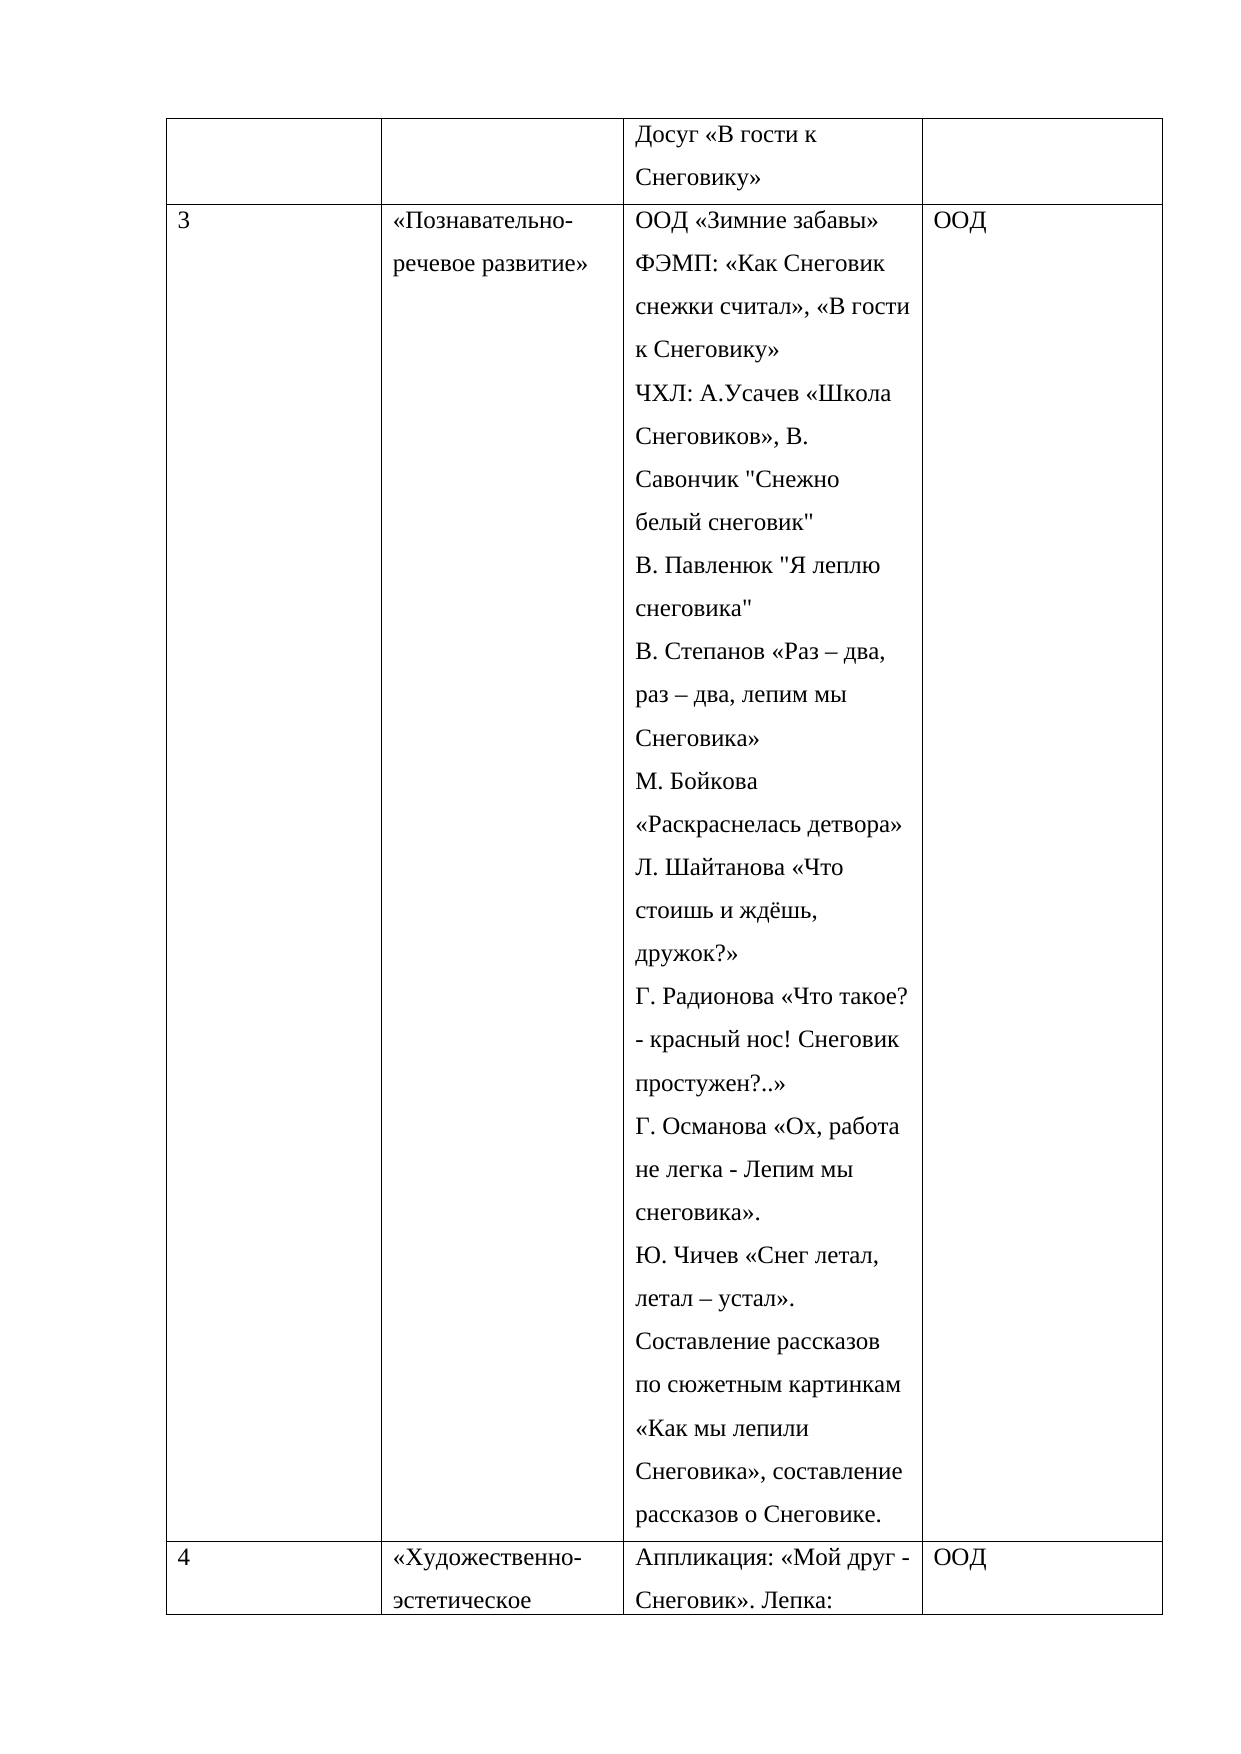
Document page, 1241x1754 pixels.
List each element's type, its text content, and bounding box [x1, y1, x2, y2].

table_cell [624, 119, 922, 204]
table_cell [382, 1542, 623, 1614]
table_cell 3 [167, 205, 381, 1541]
table_cell ООД [923, 1542, 1162, 1614]
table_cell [624, 1542, 922, 1614]
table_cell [382, 119, 623, 204]
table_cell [923, 119, 1162, 204]
table_cell «Познавательно-речевое развитие» [382, 205, 623, 1541]
table_cell 4 [167, 1542, 381, 1614]
table_cell 2 [167, 119, 381, 204]
table_cell ООД «Зимние забавы» ФЭМП: «Как Снеговик снежки считал», «В гости к Снеговику» ЧХЛ: А.Усачев «Школа Снеговиков», В. Савончик "Снежно белый снеговик" В. Павленюк "Я леплю снеговика" В. Степанов «Раз – два, раз – два, лепим мы Снеговика» М. Бойкова «Раскраснелась детвора» Л. Шайтанова «Что стоишь и ждёшь, дружок?» Г. Радионова «Что такое? - красный нос! Снеговик простужен?..» Г. Османова «Ох, работа не легка - Лепим мы снеговика». Ю. Чичев «Снег летал, летал – устал». Составление рассказов по сюжетным картинкам «Как мы лепили Снеговика», составление рассказов о Снеговике. [624, 205, 922, 1541]
table_cell ООД [923, 205, 1162, 1541]
